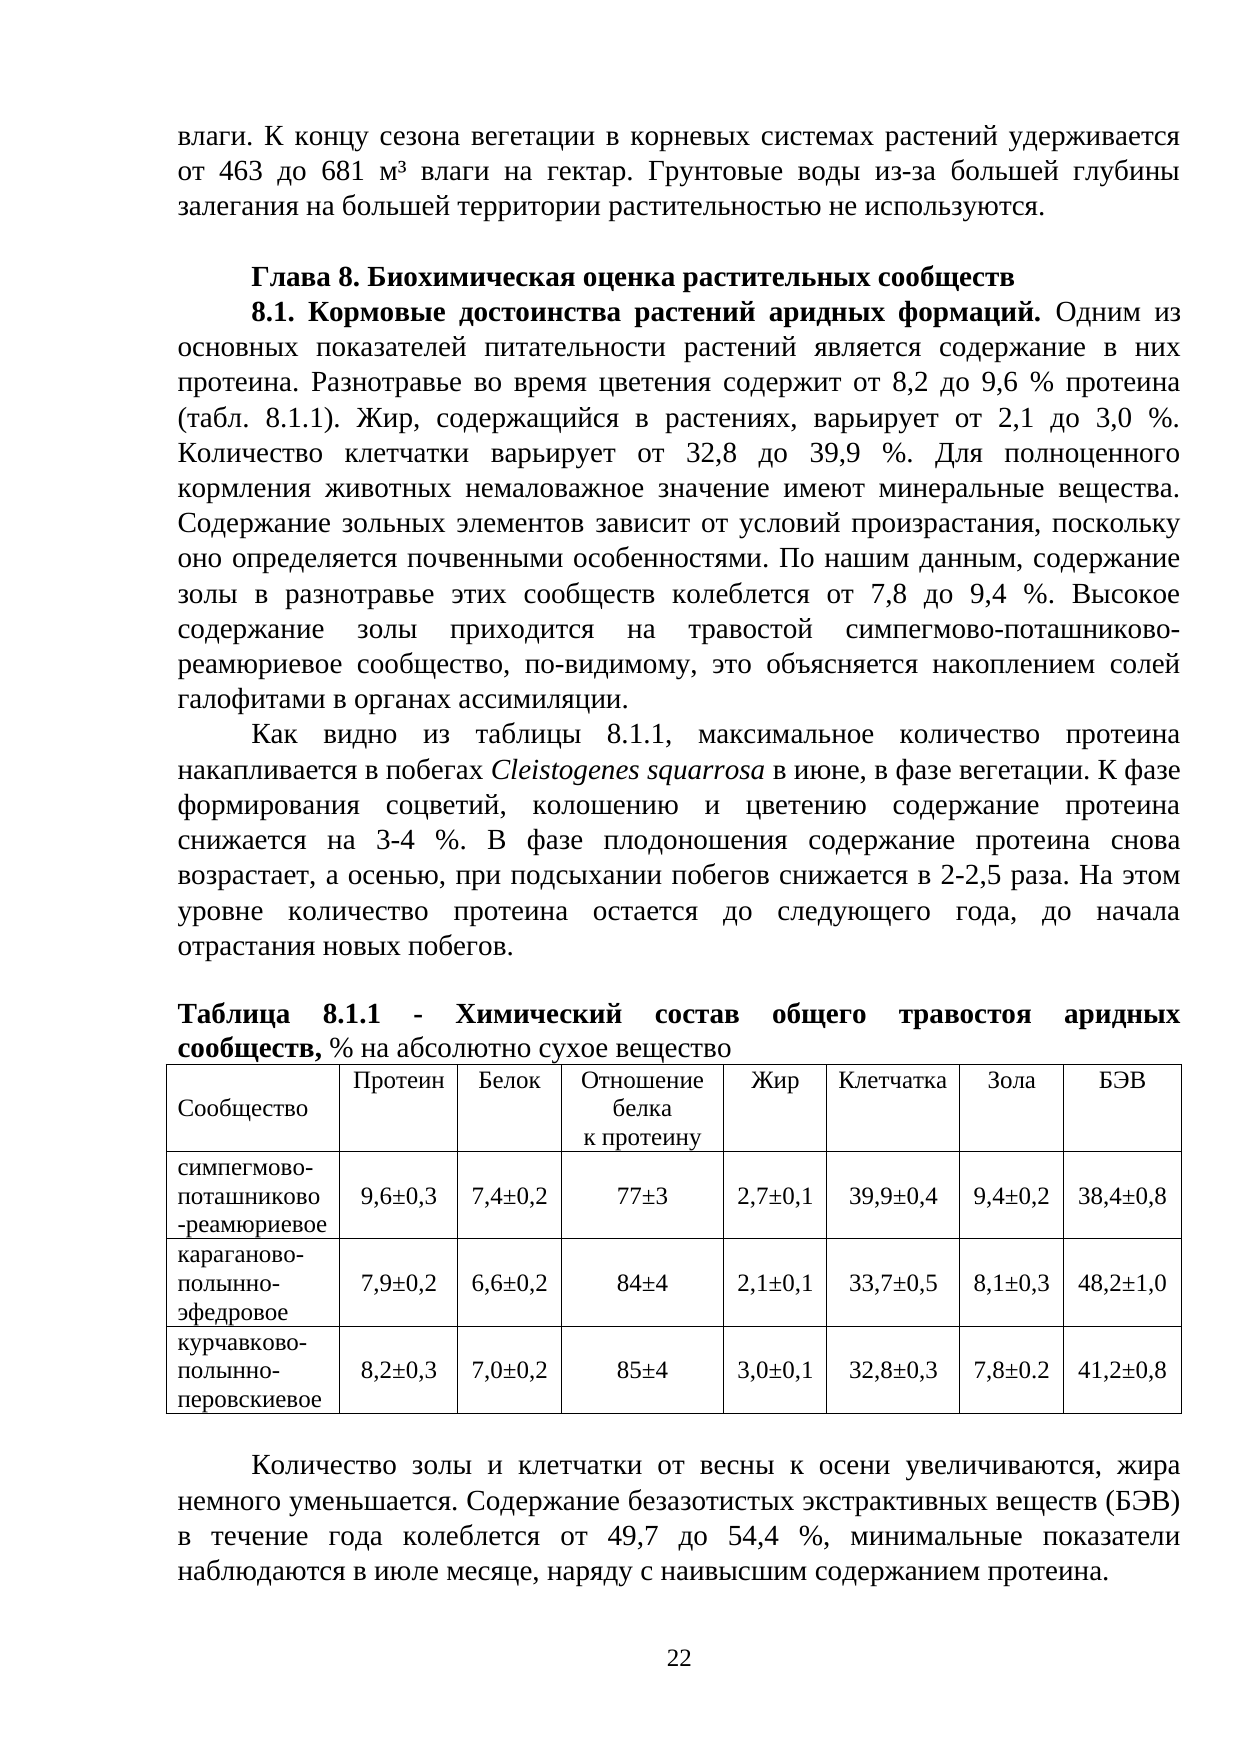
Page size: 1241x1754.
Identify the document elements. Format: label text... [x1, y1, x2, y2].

table_cell 39,9±0,4 [827, 1152, 959, 1238]
table_header Сообщество [167, 1065, 339, 1151]
table_cell 7,9±0,2 [340, 1239, 457, 1326]
table_cell 7,8±0.2 [960, 1327, 1063, 1413]
table_cell 32,8±0,3 [827, 1327, 959, 1413]
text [177, 118, 1181, 222]
table_cell 7,0±0,2 [458, 1327, 561, 1413]
table_cell 8,1±0,3 [960, 1239, 1063, 1326]
table_cell симпегмово-поташниково-реамюриевое [167, 1152, 339, 1238]
table_header Белок [458, 1065, 561, 1151]
table_cell 2,7±0,1 [724, 1152, 826, 1238]
text Таблица 8.1.1 - Химический состав общего травостоя аридных сообществ, % на абсолютно сухое вещество [177, 997, 1181, 1064]
table_header Клетчатка [827, 1065, 959, 1151]
table_cell 7,4±0,2 [458, 1152, 561, 1238]
table_header Отношение белка к протеину [562, 1065, 723, 1151]
table_cell 9,4±0,2 [960, 1152, 1063, 1238]
table_cell 77±3 [562, 1152, 723, 1238]
table_cell 33,7±0,5 [827, 1239, 959, 1326]
text Как видно из таблицы 8.1.1, максимальное количество протеина накапливается в побегах Cleistogenes squarrosa в июне, в фазе вегетации. К фазе формирования соцветий, колошению и цветению содержание протеина снижается на 3-4 %. В фазе плодоношения содержание протеина снова возрастает, а осенью, при подсыхании побегов снижается в 2-2,5 раза. На этом уровне количество протеина остается до следующего года, до начала отрастания новых побегов. [177, 717, 1181, 961]
table_cell 84±4 [562, 1239, 723, 1326]
table_cell 2,1±0,1 [724, 1239, 826, 1326]
table_cell 6,6±0,2 [458, 1239, 561, 1326]
table_cell караганово-полынно- эфедровое [167, 1239, 339, 1326]
table_cell 41,2±0,8 [1064, 1327, 1181, 1413]
table_cell курчавково-полынно-перовскиевое [167, 1327, 339, 1413]
table_cell 3,0±0,1 [724, 1327, 826, 1413]
table_cell 9,6±0,3 [340, 1152, 457, 1238]
table_header Зола [960, 1065, 1063, 1151]
table_cell 48,2±1,0 [1064, 1239, 1181, 1326]
table_cell 8,2±0,3 [340, 1327, 457, 1413]
text Глава 8. Биохимическая оценка растительных сообществ [177, 259, 1181, 292]
table_header БЭВ [1064, 1065, 1181, 1151]
table_cell 38,4±0,8 [1064, 1152, 1181, 1238]
table_header Протеин [340, 1065, 457, 1151]
table_header Жир [724, 1065, 826, 1151]
text Количество золы и клетчатки от весны к осени увеличиваются, жира немного уменьшается. Содержание безазотистых экстрактивных веществ (БЭВ) в течение года колеблется от 49,7 до 54,4 %, минимальные показатели наблюдаются в июле месяце, наряду с наивысшим содержанием протеина. [177, 1447, 1181, 1587]
text 8.1. Кормовые достоинства растений аридных формаций. Одним из основных показателей питательности растений является содержание в них протеина. Разнотравье во время цветения содержит от 8,2 до 9,6 % протеина (табл. 8.1.1). Жир, содержащийся в растениях, варьирует от 2,1 до 3,0 %. Количество клетчатки варьирует от 32,8 до 39,9 %. Для полноценного кормления животных немаловажное значение имеют минеральные вещества. Содержание зольных элементов зависит от условий произрастания, поскольку оно определяется почвенными особенностями. По нашим данным, содержание золы в разнотравье этих сообществ колеблется от 7,8 до 9,4 %. Высокое содержание золы приходится на травостой симпегмово-поташниково-реамюриевое сообщество, по-видимому, это объясняется накоплением солей галофитами в органах ассимиляции. [177, 294, 1181, 715]
table_cell 85±4 [562, 1327, 723, 1413]
